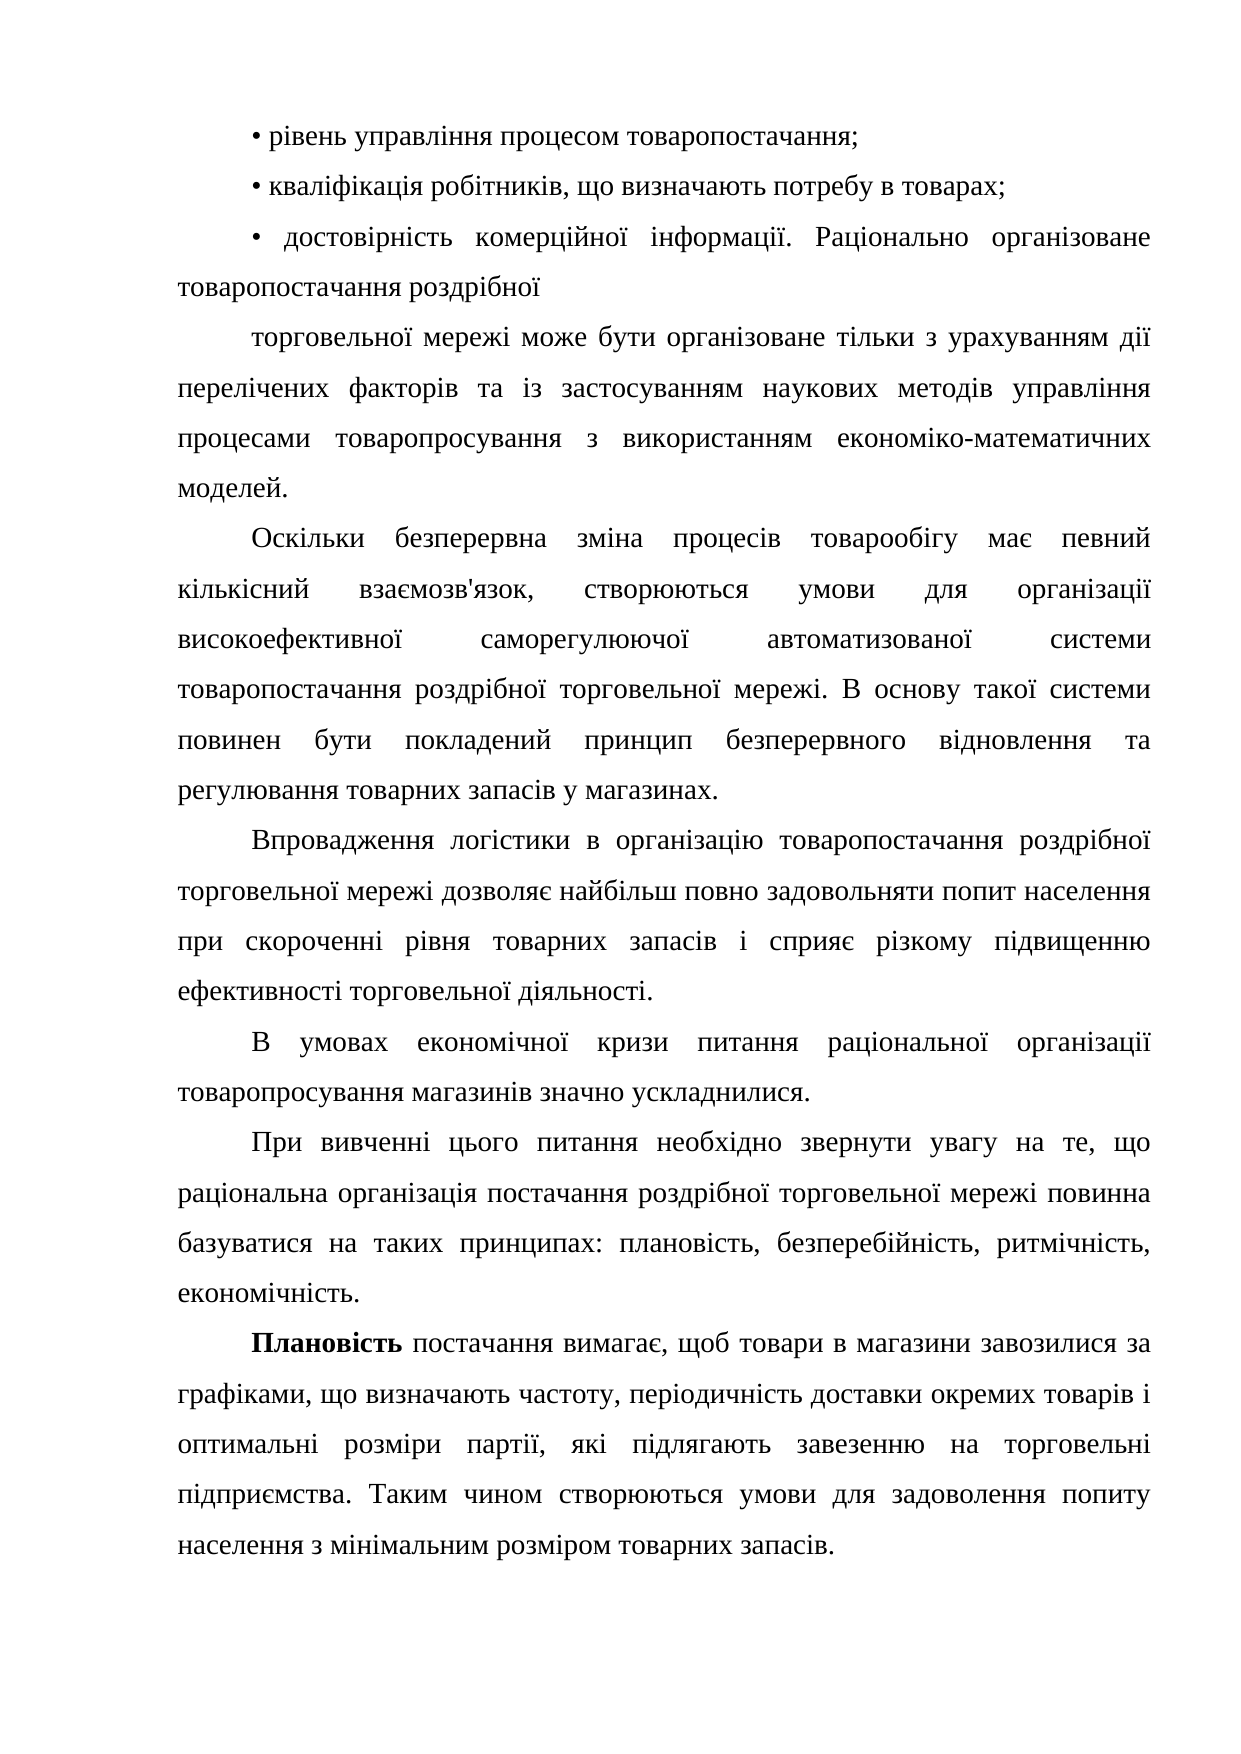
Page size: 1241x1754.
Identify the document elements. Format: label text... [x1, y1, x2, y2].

text В умовах економічної кризи питання раціональної організації товаропросування магазинів значно ускладнилися. [177, 1024, 1152, 1108]
text Плановість постачання вимагає, щоб товари в магазини завозилися за графіками, що визначають частоту, періодичність доставки окремих товарів і оптимальні розміри партії, які підлягають завезенню на торговельні підприємства. Таким чином створюються умови для задоволення попиту населення з мінімальним розміром товарних запасів. [177, 1326, 1152, 1560]
text • кваліфікація робітників, що визначають потребу в товарах; [177, 168, 1152, 202]
text Впровадження логістики в організацію товаропостачання роздрібної торговельної мережі дозволяє найбільш повно задовольняти попит населення при скороченні рівня товарних запасів і сприяє різкому підвищенню ефективності торговельної діяльності. [177, 822, 1152, 1007]
text • достовірність комерційної інформації. Раціонально організоване товаропостачання роздрібної [177, 219, 1152, 303]
text торговельної мережі може бути організоване тільки з урахуванням дії перелічених факторів та із застосуванням наукових методів управління процесами товаропросування з використанням економіко-математичних моделей. [177, 319, 1152, 504]
text • рівень управління процесом товаропостачання; [177, 118, 1152, 152]
text Оскільки безперервна зміна процесів товарообігу має певний кількісний взаємозв'язок, створюються умови для організації високоефективної саморегулюючої автоматизованої системи товаропостачання роздрібної торговельної мережі. В основу такої системи повинен бути покладений принцип безперервного відновлення та регулювання товарних запасів у магазинах. [177, 521, 1152, 806]
text При вивченні цього питання необхідно звернути увагу на те, що раціональна організація постачання роздрібної торговельної мережі повинна базуватися на таких принципах: плановість, безперебійність, ритмічність, економічність. [177, 1124, 1152, 1309]
